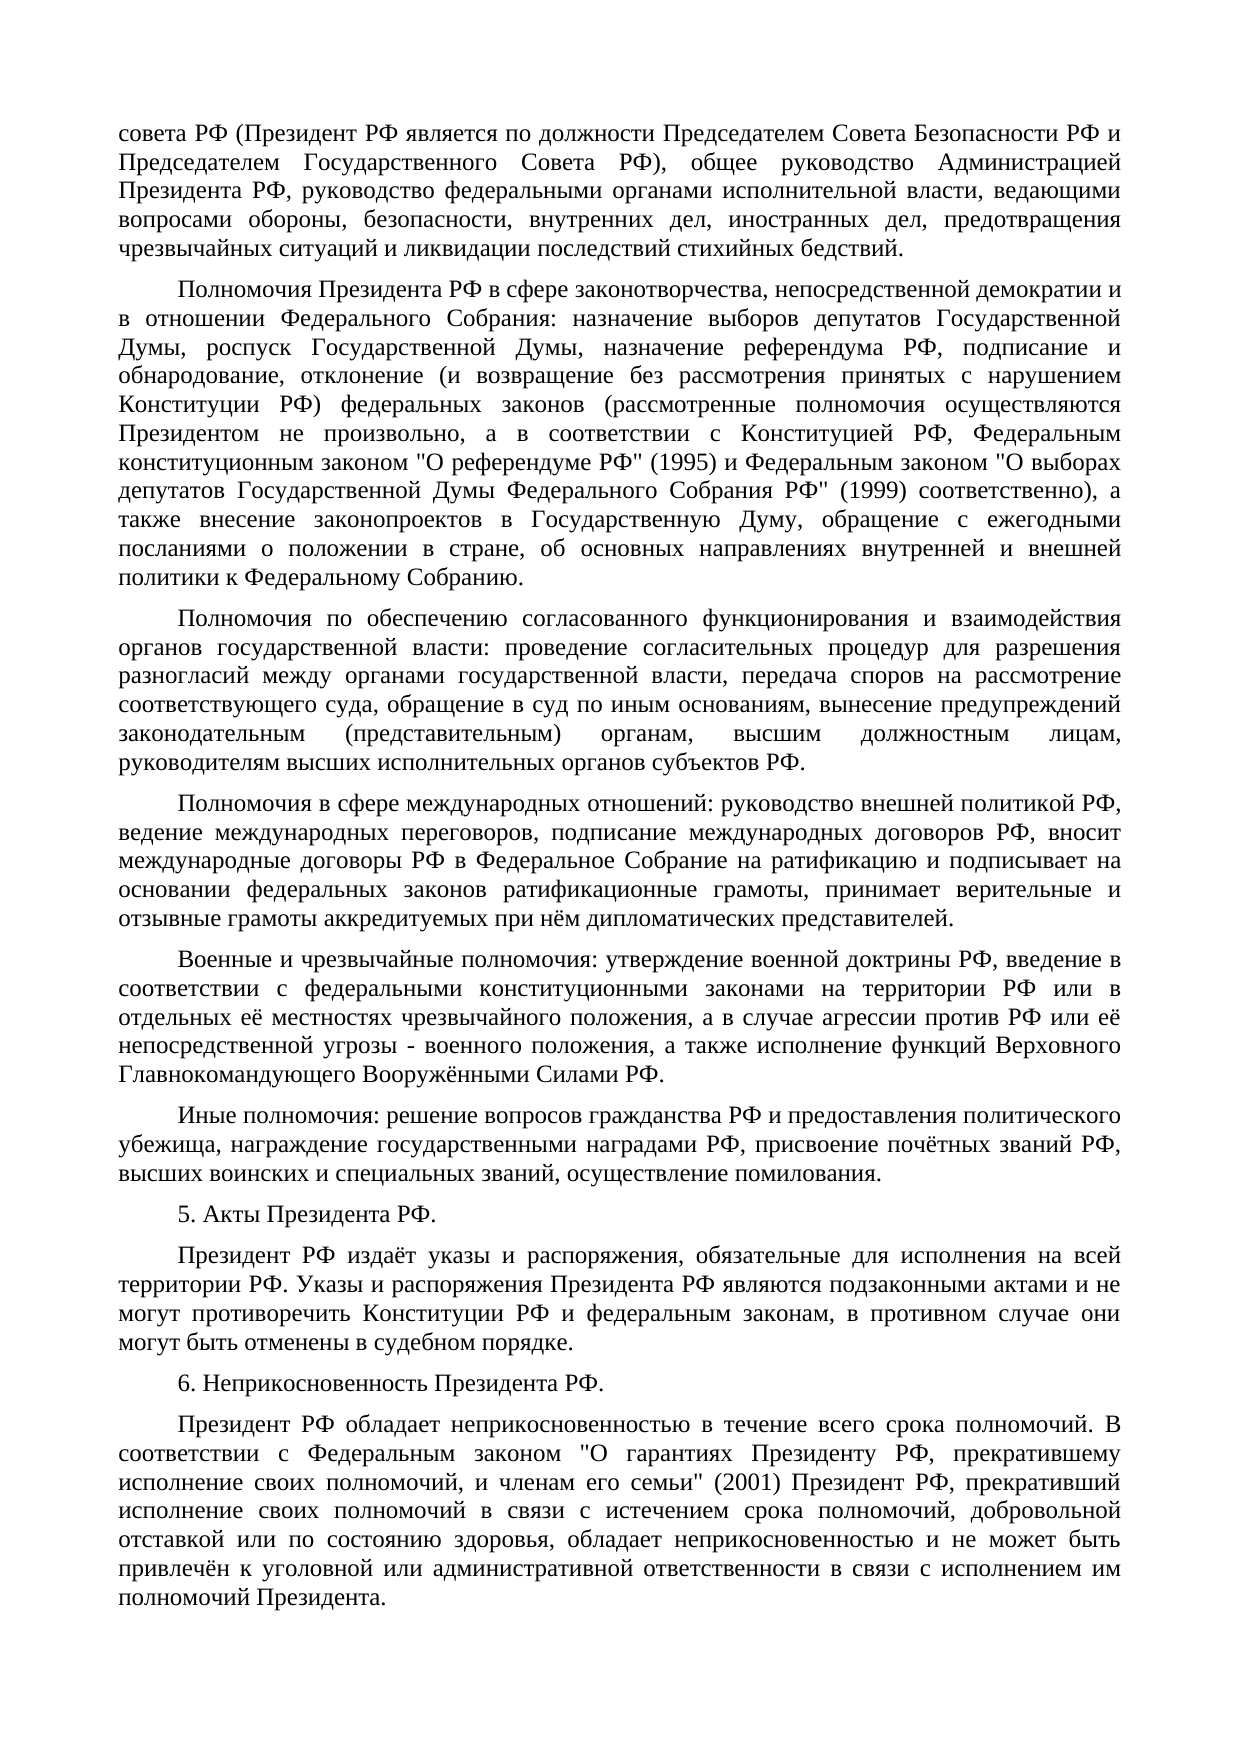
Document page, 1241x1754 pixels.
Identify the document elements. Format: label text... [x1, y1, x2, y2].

text Полномочия по обеспечению согласованного функционирования и взаимодействия органов государственной власти: проведение согласительных процедур для разрешения разногласий между органами государственной власти, передача споров на рассмотрение соответствующего суда, обращение в суд по иным основаниям, вынесение предупреждений законодательным (представительным) органам, высшим должностным лицам, руководителям высших исполнительных органов субъектов РФ. [118, 603, 1122, 776]
text Президент РФ издаёт указы и распоряжения, обязательные для исполнения на всей территории РФ. Указы и распоряжения Президента РФ являются подзаконными актами и не могут противоречить Конституции РФ и федеральным законам, в противном случае они могут быть отменены в судебном порядке. [118, 1241, 1122, 1356]
text 6. Неприкосновенность Президента РФ. [118, 1368, 1122, 1397]
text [118, 118, 1122, 262]
text Полномочия в сфере международных отношений: руководство внешней политикой РФ, ведение международных переговоров, подписание международных договоров РФ, вносит международные договоры РФ в Федеральное Собрание на ратификацию и подписывает на основании федеральных законов ратификационные грамоты, принимает верительные и отзывные грамоты аккредитуемых при нём дипломатических представителей. [118, 788, 1122, 932]
text Иные полномочия: решение вопросов гражданства РФ и предоставления политического убежища, награждение государственными наградами РФ, присвоение почётных званий РФ, высших воинских и специальных званий, осуществление помилования. [118, 1101, 1122, 1187]
text Президент РФ обладает неприкосновенностью в течение всего срока полномочий. В соответствии с Федеральным законом "О гарантиях Президенту РФ, прекратившему исполнение своих полномочий, и членам его семьи" (2001) Президент РФ, прекративший исполнение своих полномочий в связи с истечением срока полномочий, добровольной отставкой или по состоянию здоровья, обладает неприкосновенностью и не может быть привлечён к уголовной или административной ответственности в связи с исполнением им полномочий Президента. [118, 1409, 1122, 1611]
text Военные и чрезвычайные полномочия: утверждение военной доктрины РФ, введение в соответствии с федеральными конституционными законами на территории РФ или в отдельных её местностях чрезвычайного положения, а в случае агрессии против РФ или её непосредственной угрозы - военного положения, а также исполнение функций Верховного Главнокомандующего Вооружёнными Силами РФ. [118, 944, 1122, 1088]
text Полномочия Президента РФ в сфере законотворчества, непосредственной демократии и в отношении Федерального Собрания: назначение выборов депутатов Государственной Думы, роспуск Государственной Думы, назначение референдума РФ, подписание и обнародование, отклонение (и возвращение без рассмотрения принятых с нарушением Конституции РФ) федеральных законов (рассмотренные полномочия осуществляются Президентом не произвольно, а в соответствии с Конституцией РФ, Федеральным конституционным законом "О референдуме РФ" (1995) и Федеральным законом "О выборах депутатов Государственной Думы Федерального Собрания РФ" (1999) соответственно), а также внесение законопроектов в Государственную Думу, обращение с ежегодными посланиями о положении в стране, об основных направлениях внутренней и внешней политики к Федеральному Собранию. [118, 274, 1122, 591]
text 5. Акты Президента РФ. [118, 1199, 1122, 1228]
